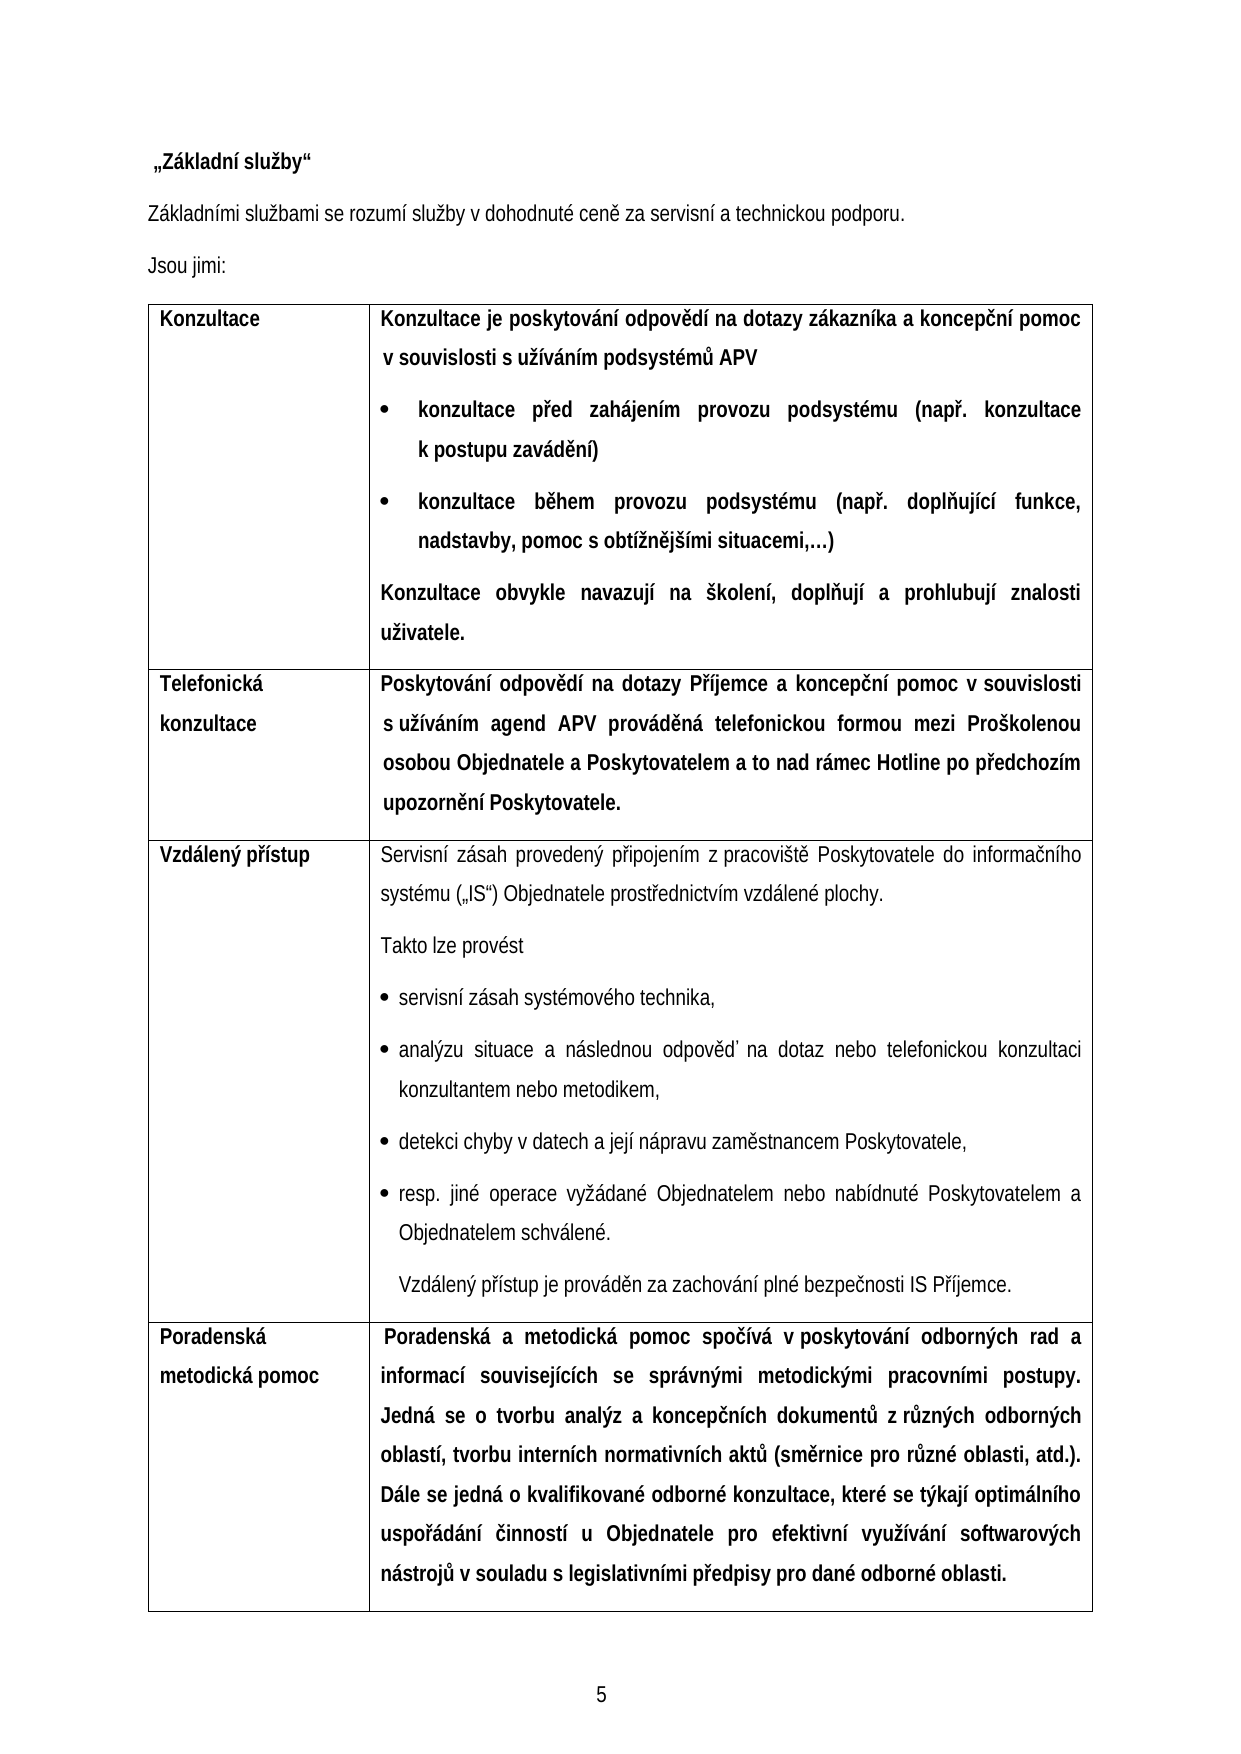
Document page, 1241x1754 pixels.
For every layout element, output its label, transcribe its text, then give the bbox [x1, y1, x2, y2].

table_cell Poskytování odpovědí na dotazy Příjemce a koncepční pomoc v souvislosti s užíváním agend APV prováděná telefonickou formou mezi Proškolenou osobou Objednatele a Poskytovatelem a to nad rámec Hotline po předchozím upozornění Poskytovatele. [370, 670, 1092, 840]
text Jsou jimi: [148, 252, 1092, 278]
table_cell Vzdálený přístup [149, 841, 369, 1322]
table_cell Poradenská metodická pomoc [149, 1323, 369, 1611]
text Základními službami se rozumí služby v dohodnuté ceně za servisní a technickou podporu. [148, 200, 1092, 226]
table_cell Poradenská a metodická pomoc spočívá v poskytování odborných rad a informací souvisejících se správnými metodickými pracovními postupy. Jedná se o tvorbu analýz a koncepčních dokumentů z různých odborných oblastí, tvorbu interních normativních aktů (směrnice pro různé oblasti, atd.). Dále se jedná o kvalifikované odborné konzultace, které se týkají optimálního uspořádání činností u Objednatele pro efektivní využívání softwarových nástrojů v souladu s legislativními předpisy pro dané odborné oblasti. [370, 1323, 1092, 1611]
table_header Konzultace je poskytování odpovědí na dotazy zákazníka a koncepční pomoc v souvislosti s užíváním podsystémů APV konzultace před zahájením provozu podsystému (např. konzultace k postupu zavádění) konzultace během provozu podsystému (např. doplňující funkce, nadstavby, pomoc s obtížnějšími situacemi,…) Konzultace obvykle navazují na školení, doplňují a prohlubují znalosti uživatele. [370, 305, 1092, 669]
table_cell Telefonická konzultace [149, 670, 369, 840]
table_header Konzultace [149, 305, 369, 669]
table_cell Servisní zásah provedený připojením z pracoviště Poskytovatele do informačního systému („IS“) Objednatele prostřednictvím vzdálené plochy. Takto lze provést servisní zásah systémového technika, analýzu situace a následnou odpověď na dotaz nebo telefonickou konzultaci konzultantem nebo metodikem, detekci chyby v datech a její nápravu zaměstnancem Poskytovatele, resp. jiné operace vyžádané Objednatelem nebo nabídnuté Poskytovatelem a Objednatelem schválené. Vzdálený přístup je prováděn za zachování plné bezpečnosti IS Příjemce. [370, 841, 1092, 1322]
text „Základní služby“ [148, 148, 1092, 174]
